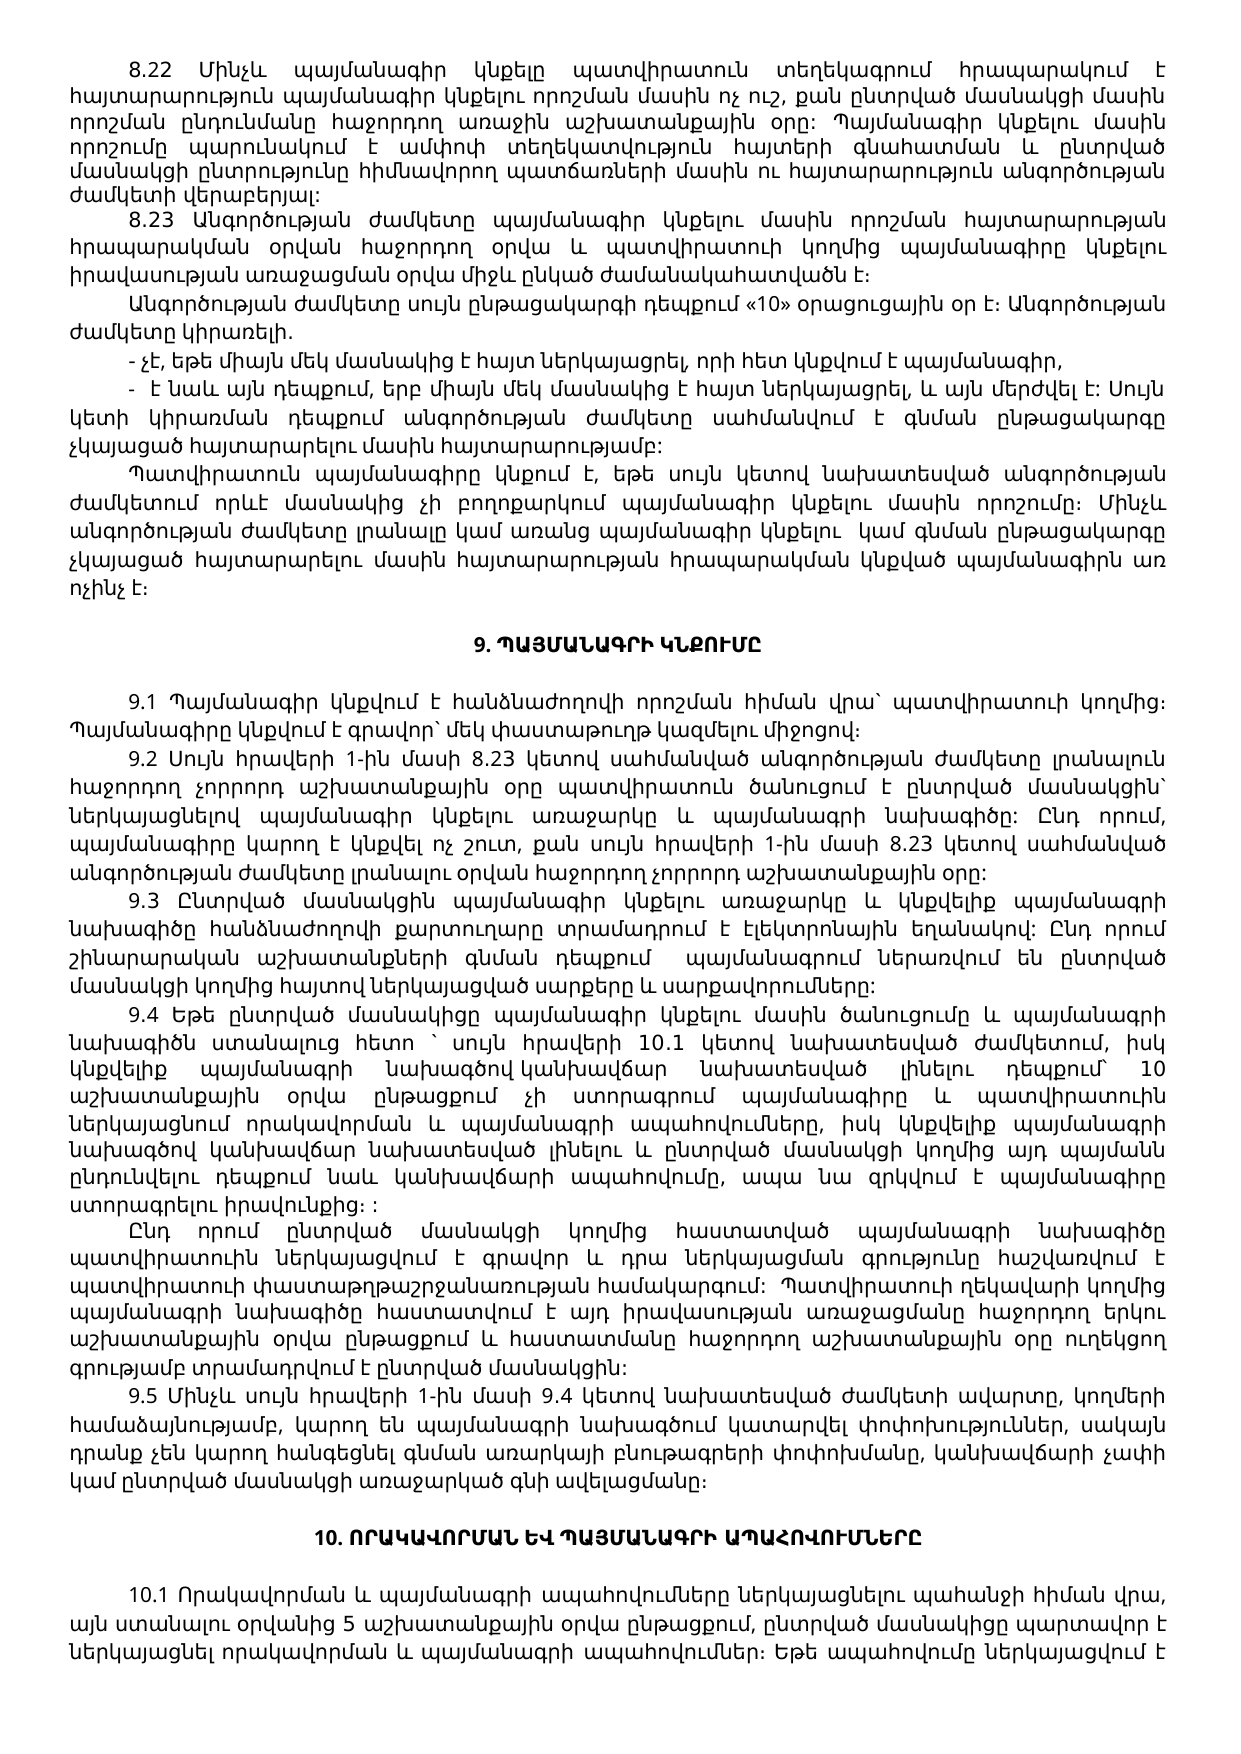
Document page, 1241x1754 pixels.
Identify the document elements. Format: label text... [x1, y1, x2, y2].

text - չէ, եթե միայն մեկ մասնակից է հայտ ներկայացրել, որի հետ կնքվում է պայմանագիր, [69, 346, 1167, 374]
text 8.22 Մինչև պայմանագիր կնքելը պատվիրատուն տեղեկագրում հրապարակում է հայտարարություն պայմանագիր կնքելու որոշման մասին ոչ ուշ, քան ընտրված մասնակցի մասին որոշման ընդունմանը հաջորդող առաջին աշխատանքային օրը: Պայմանագիր կնքելու մասին որոշումը պարունակում է ամփոփ տեղեկատվություն հայտերի գնահատման և ընտրված մասնակցի ընտրությունը հիմնավորող պատճառների մասին ու հայտարարություն անգործության ժամկետի վերաբերյալ: [69, 56, 1167, 208]
text 9.5 Մինչև սույն հրավերի 1-ին մասի 9.4 կետով նախատեսված ժամկետի ավարտը, կողմերի համաձայնությամբ, կարող են պայմանագրի նախագծում կատարվել փոփոխություններ, սակայն դրանք չեն կարող հանգեցնել գնման առարկայի բնութագրերի փոփոխմանը, կանխավճարի չափի կամ ընտրված մասնակցի առաջարկած գնի ավելացմանը։ [69, 1381, 1167, 1495]
text 9.1 Պայմանագիր կնքվում է հանձնաժողովի որոշման հիման վրա` պատվիրատուի կողմից։ Պայմանագիրը կնքվում է գրավոր` մեկ փաստաթուղթ կազմելու միջոցով։ [69, 687, 1167, 744]
text Անգործության ժամկետը սույն ընթացակարգի դեպքում «10» օրացուցային օր է։ Անգործության ժամկետը կիրառելի. [69, 289, 1167, 346]
text 9.4 Եթե ընտրված մասնակիցը պայմանագիր կնքելու մասին ծանուցումը և պայմանագրի նախագիծն ստանալուց հետո ` սույն հրավերի 10․1 կետով նախատեսված ժամկետում, իսկ կնքվելիք պայմանագրի նախագծով կանխավճար նախատեսված լինելու դեպքում՝ 10 աշխատանքային օրվա ընթացքում չի ստորագրում պայմանագիրը և պատվիրատուին ներկայացնում որակավորման և պայմանագրի ապահովումները, իսկ կնքվելիք պայմանագրի նախագծով կանխավճար նախատեսված լինելու և ընտրված մասնակցի կողմից այդ պայմանն ընդունվելու դեպքում նաև կանխավճարի ապահովումը, ապա նա զրկվում է պայմանագիրը ստորագրելու իրավունքից։ : [69, 1000, 1167, 1219]
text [69, 1580, 1167, 1666]
text 8.23 Անգործության ժամկետը պայմանագիր կնքելու մասին որոշման հայտարարության հրապարակման օրվան հաջորդող օրվա և պատվիրատուի կողմից պայմանագիրը կնքելու իրավասության առաջացման օրվա միջև ընկած ժամանակահատվածն է։ [69, 208, 1167, 289]
text 9.3 Ընտրված մասնակցին պայմանագիր կնքելու առաջարկը և կնքվելիք պայմանագրի նախագիծը հանձնաժողովի քարտուղարը տրամադրում է էլեկտրոնային եղանակով: Ընդ որում շինարարական աշխատանքների գնման դեպքում պայմանագրում ներառվում են ընտրված մասնակցի կողմից հայտով ներկայացված սարքերը և սարքավորումները: [69, 886, 1167, 1000]
text 9. ՊԱՅՄԱՆԱԳՐԻ ԿՆՔՈՒՄԸ [69, 630, 1167, 658]
text Պատվիրատուն պայմանագիրը կնքում է, եթե սույն կետով նախատեսված անգործության ժամկետում որևէ մասնակից չի բողոքարկում պայմանագիր կնքելու մասին որոշումը։ Մինչև անգործության ժամկետը լրանալը կամ առանց պայմանագիր կնքելու կամ գնման ընթացակարգը չկայացած հայտարարելու մասին հայտարարության հրապարակման կնքված պայմանագիրն առ ոչինչ է։ [69, 459, 1167, 602]
text 9.2 Սույն հրավերի 1-ին մասի 8.23 կետով սահմանված անգործության ժամկետը լրանալուն հաջորդող չորրորդ աշխատանքային օրը պատվիրատուն ծանուցում է ընտրված մասնակցին` ներկայացնելով պայմանագիր կնքելու առաջարկը և պայմանագրի նախագիծը: Ընդ որում, պայմանագիրը կարող է կնքվել ոչ շուտ, քան սույն հրավերի 1-ին մասի 8.23 կետով սահմանված անգործության ժամկետը լրանալու օրվան հաջորդող չորրորդ աշխատանքային օրը: [69, 744, 1167, 886]
text 10. ՈՐԱԿԱՎՈՐՄԱՆ ԵՎ ՊԱՅՄԱՆԱԳՐԻ ԱՊԱՀՈՎՈՒՄՆԵՐԸ [69, 1523, 1167, 1552]
text Ընդ որում ընտրված մասնակցի կողմից հաստատված պայմանագրի նախագիծը պատվիրատուին ներկայացվում է գրավոր և դրա ներկայացման գրությունը հաշվառվում է պատվիրատուի փաստաթղթաշրջանառության համակարգում: Պատվիրատուի ղեկավարի կողմից պայմանագրի նախագիծը հաստատվում է այդ իրավասության առաջացմանը հաջորդող երկու աշխատանքային օրվա ընթացքում և հաստատմանը հաջորդող աշխատանքային օրը ուղեկցող գրությամբ տրամադրվում է ընտրված մասնակցին: [69, 1219, 1167, 1381]
text - է նաև այն դեպքում, երբ միայն մեկ մասնակից է հայտ ներկայացրել, և այն մերժվել է: Սույն կետի կիրառման դեպքում անգործության ժամկետը սահմանվում է գնման ընթացակարգը չկայացած հայտարարելու մասին հայտարարությամբ: [69, 374, 1167, 459]
